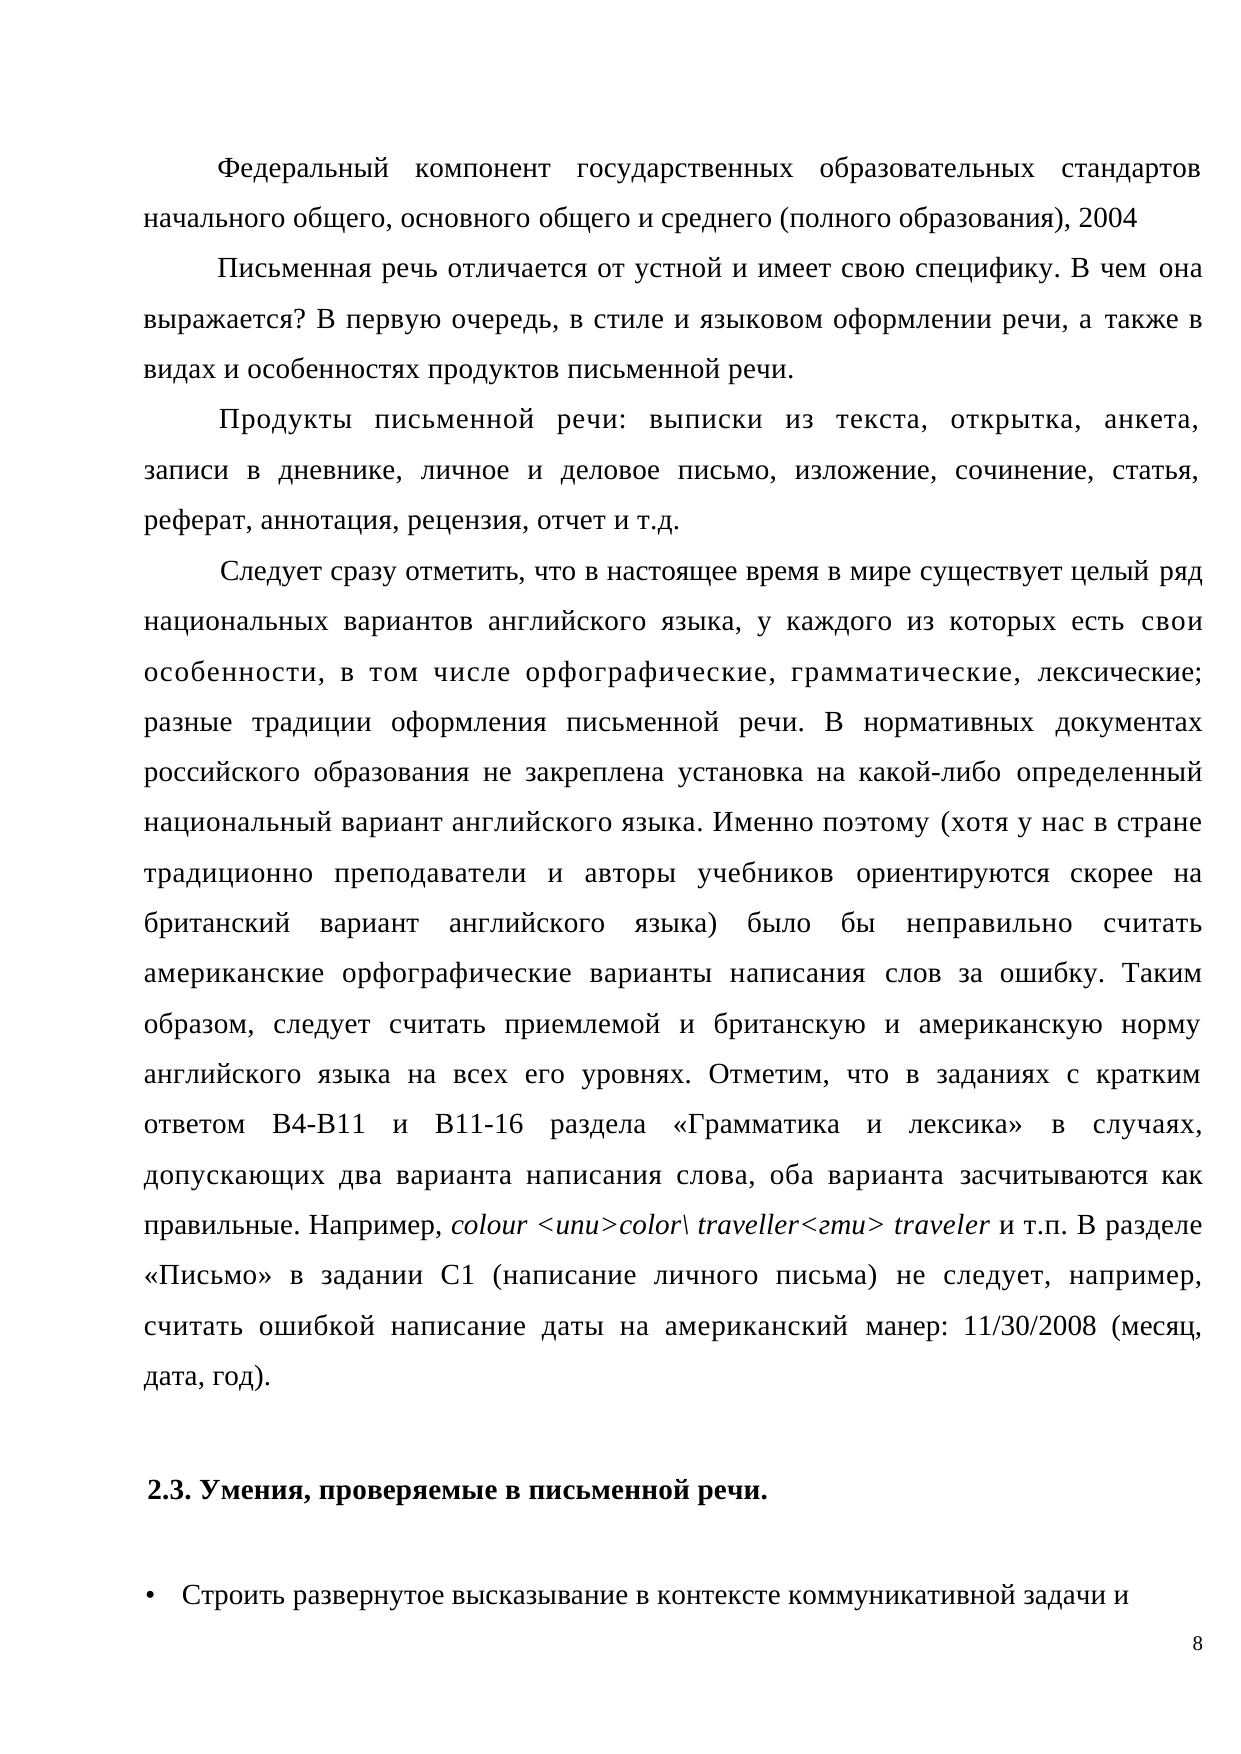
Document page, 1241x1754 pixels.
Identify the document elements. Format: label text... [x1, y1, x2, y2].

text Письменная речь отличается от устной и имеет свою специфику. В чем она выражается? В первую очередь, в стиле и языковом оформлении речи, а также в видах и особенностях продуктов письменной речи. [143, 251, 1203, 385]
text 2.3. Умения, проверяемые в письменной речи. [147, 1472, 1203, 1505]
text Федеральный компонент государственных образовательных стандартов начального общего, основного общего и среднего (полного образования), 2004 [143, 150, 1203, 234]
text Следует сразу отметить, что в настоящее время в мире существует целый ряд национальных вариантов английского языка, у каждого из которых есть свои особенности, в том числе орфографические, грамматические, лексические; разные традиции оформления письменной речи. В нормативных документах российского образования не закреплена установка на какой-либо определенный национальный вариант английского языка. Именно поэтому (хотя у нас в стране традиционно преподаватели и авторы учебников ориентируются скорее на британский вариант английского языка) было бы неправильно считать американские орфографические варианты написания слов за ошибку. Таким образом, следует считать приемлемой и британскую и американскую норму английского языка на всех его уровнях. Отметим, что в заданиях с кратким ответом В4-В11 и В11-16 раздела «Грамматика и лексика» в случаях, допускающих два варианта написания слова, оба варианта засчитываются как правильные. Например, colour <unu>color\ traveller<гти> traveler и т.п. В разделе «Письмо» в задании С1 (написание личного письма) не следует, например, считать ошибкой написание даты на американский манер: 11/30/2008 (месяц, дата, год). [144, 553, 1203, 1392]
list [145, 1577, 1203, 1611]
text Продукты письменной речи: выписки из текста, открытка, анкета, записи в дневнике, личное и деловое письмо, изложение, сочинение, статья, реферат, аннотация, рецензия, отчет и т.д. [144, 402, 1201, 536]
